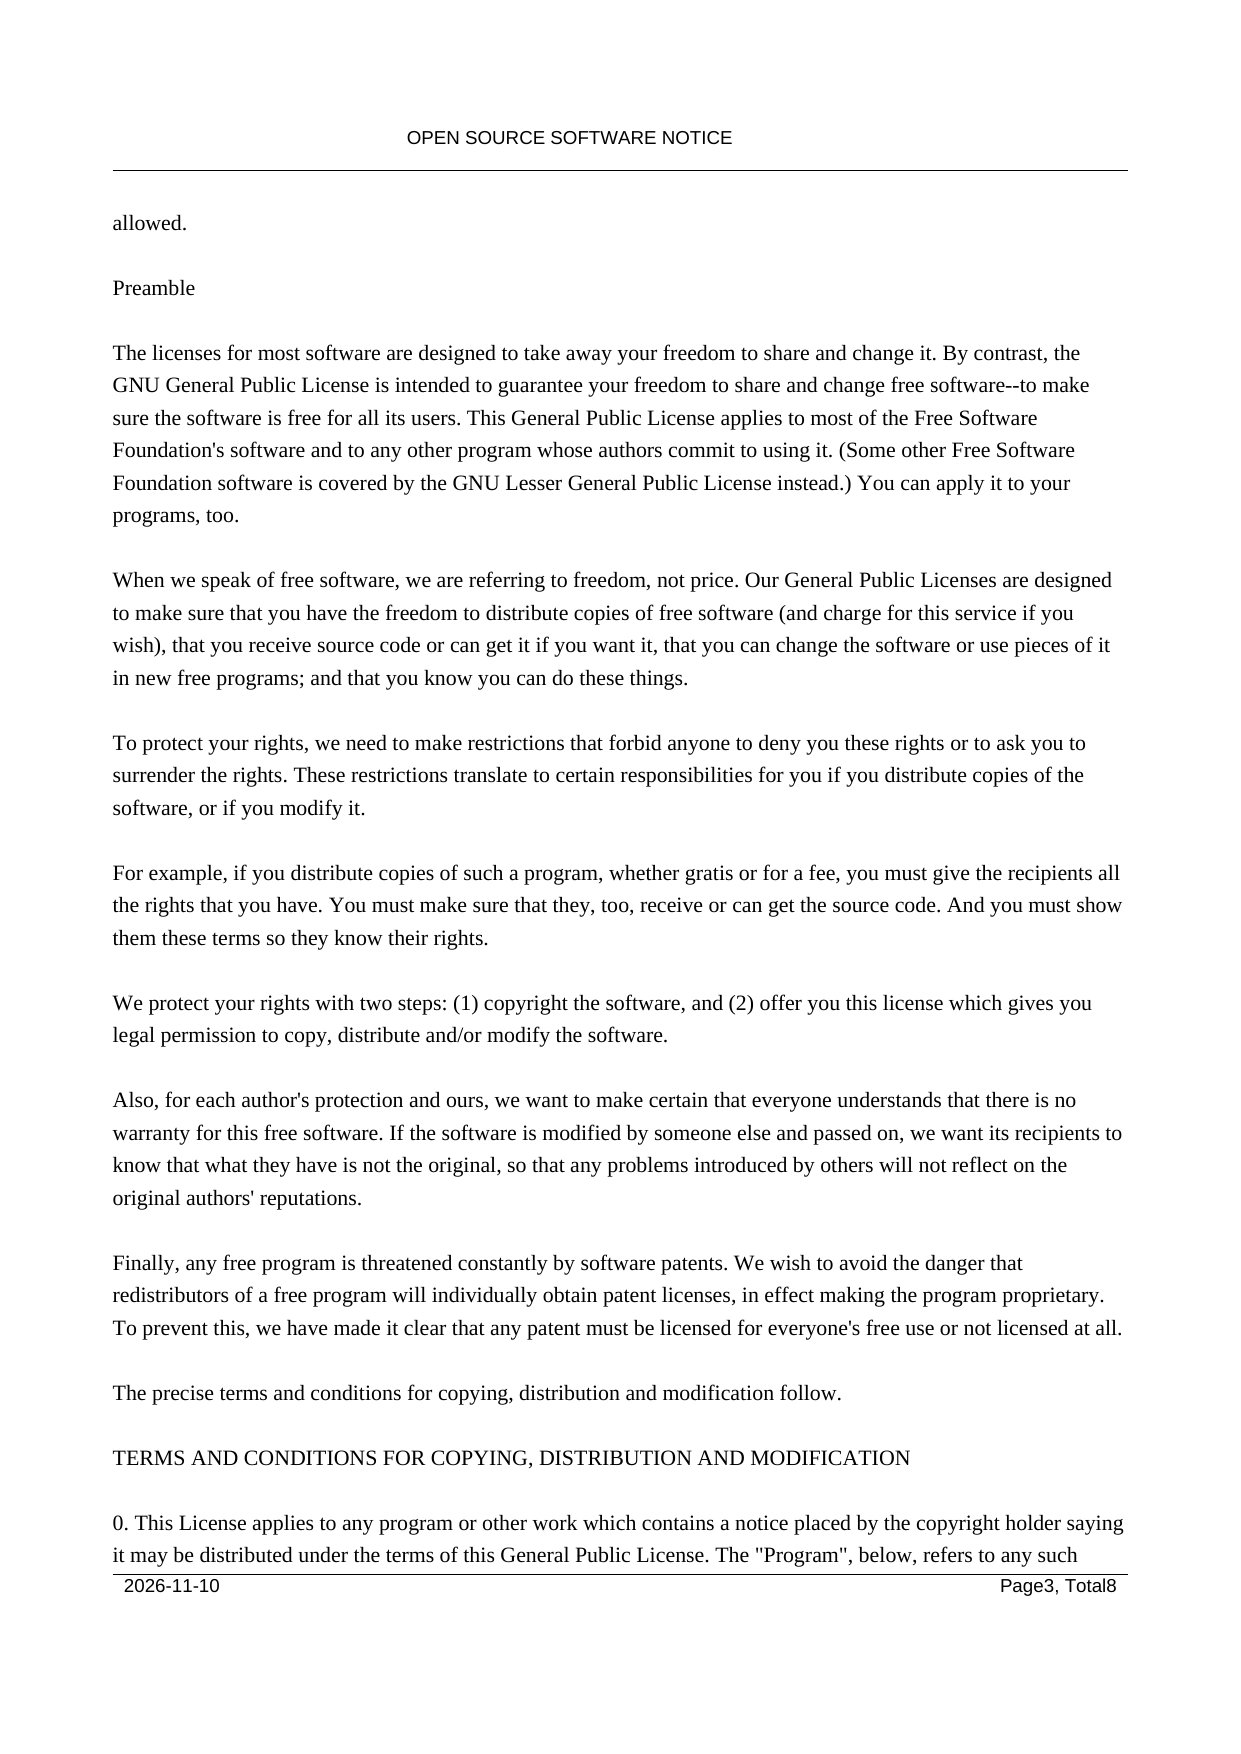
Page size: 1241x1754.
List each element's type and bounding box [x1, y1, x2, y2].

text [112, 206, 1128, 1571]
